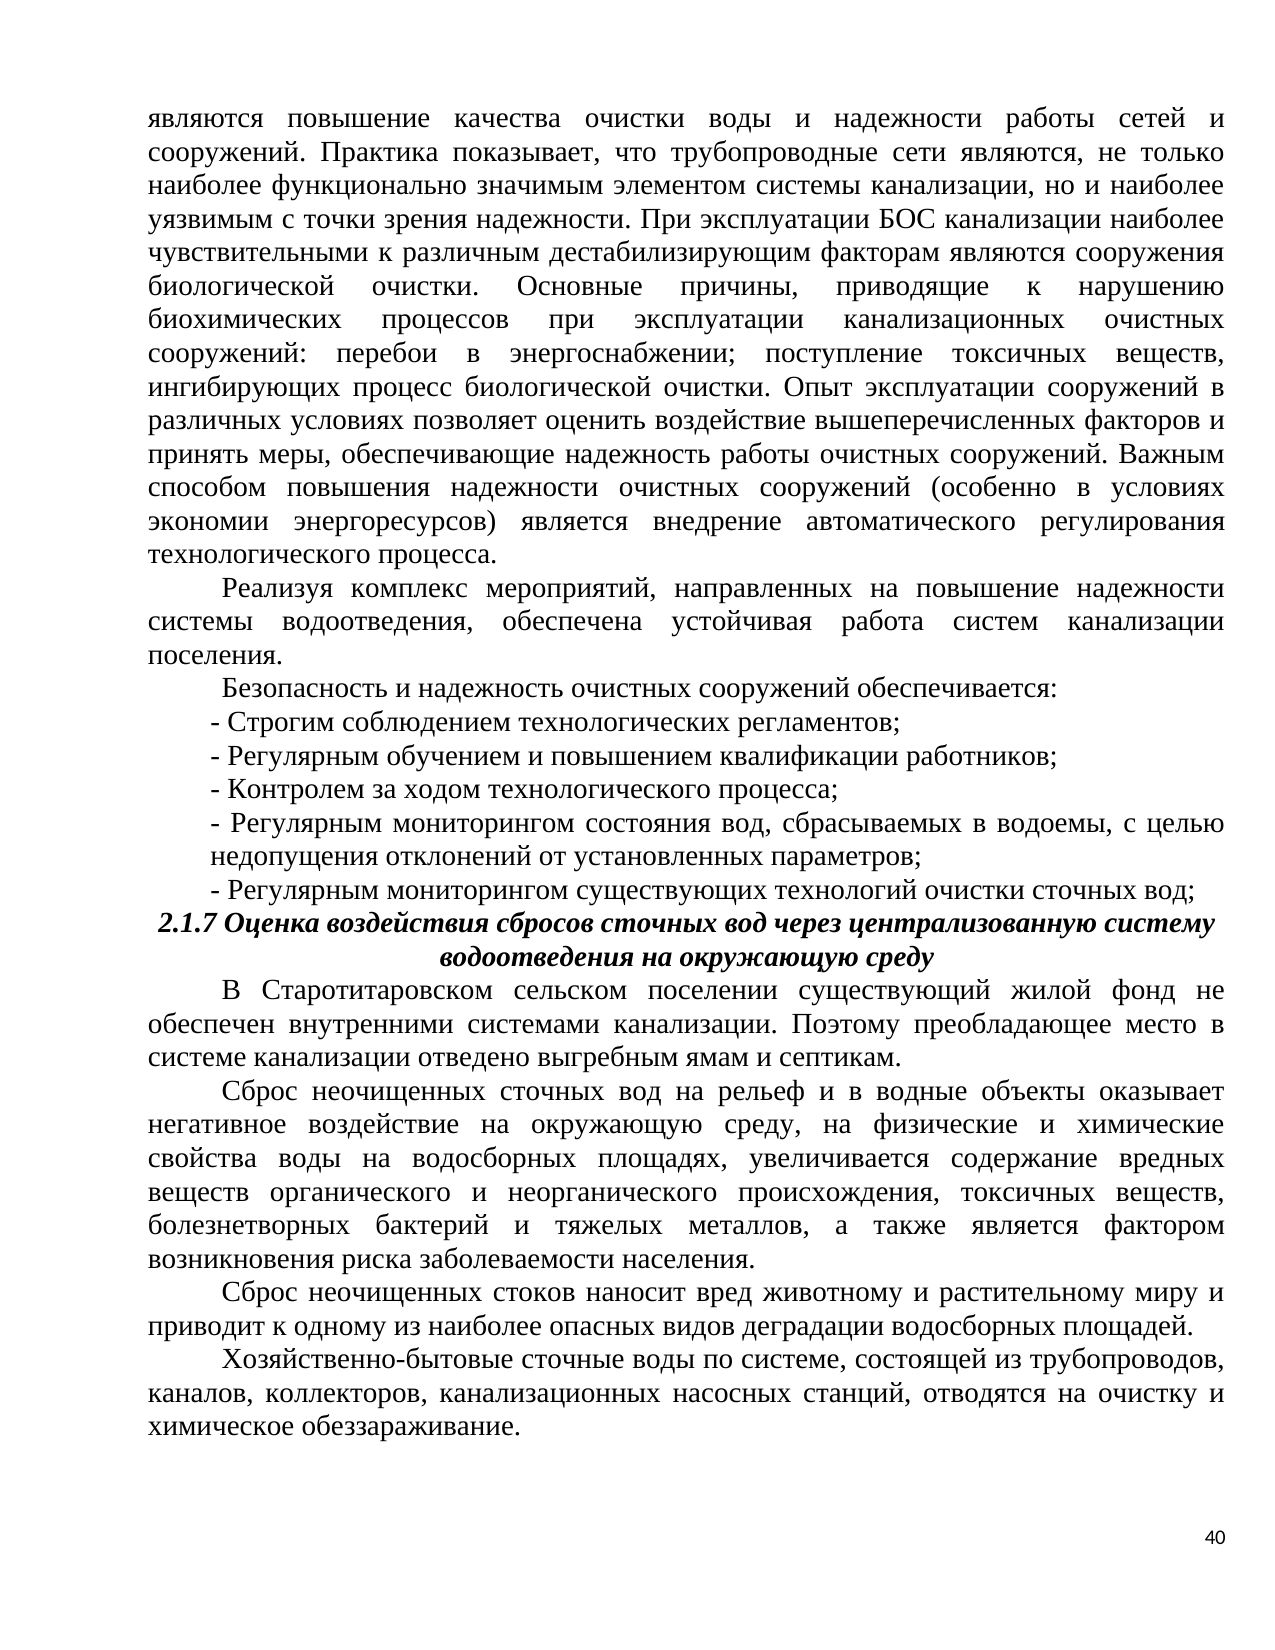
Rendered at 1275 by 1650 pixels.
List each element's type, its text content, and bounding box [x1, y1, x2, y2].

text 2.1.7 Оценка воздействия сбросов сточных вод через централизованную систему водоотведения на окружающую среду [148, 905, 1226, 972]
text Сброс неочищенных сточных вод на рельеф и в водные объекты оказывает негативное воздействие на окружающую среду, на физические и химические свойства воды на водосборных площадях, увеличивается содержание вредных веществ органического и неорганического происхождения, токсичных веществ, болезнетворных бактерий и тяжелых металлов, а также является фактором возникновения риска заболеваемости населения. [148, 1073, 1226, 1274]
list - Строгим соблюдением технологических регламентов; [210, 704, 1226, 738]
text В Старотитаровском сельском поселении существующий жилой фонд не обеспечен внутренними системами канализации. Поэтому преобладающее место в системе канализации отведено выгребным ямам и септикам. [148, 972, 1226, 1073]
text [148, 100, 1226, 570]
list - Регулярным мониторингом существующих технологий очистки сточных вод; [210, 872, 1226, 905]
list - Регулярным мониторингом состояния вод, сбрасываемых в водоемы, с целью недопущения отклонений от установленных параметров; [210, 805, 1226, 872]
list - Регулярным обучением и повышением квалификации работников; [210, 738, 1226, 771]
text Безопасность и надежность очистных сооружений обеспечивается: [148, 671, 1226, 704]
text Реализуя комплекс мероприятий, направленных на повышение надежности системы водоотведения, обеспечена устойчивая работа систем канализации поселения. [148, 570, 1226, 671]
text Хозяйственно-бытовые сточные воды по системе, состоящей из трубопроводов, каналов, коллекторов, канализационных насосных станций, отводятся на очистку и химическое обеззараживание. [148, 1341, 1226, 1442]
list - Контролем за ходом технологического процесса; [210, 771, 1226, 805]
text Сброс неочищенных стоков наносит вред животному и растительному миру и приводит к одному из наиболее опасных видов деградации водосборных площадей. [148, 1274, 1226, 1341]
